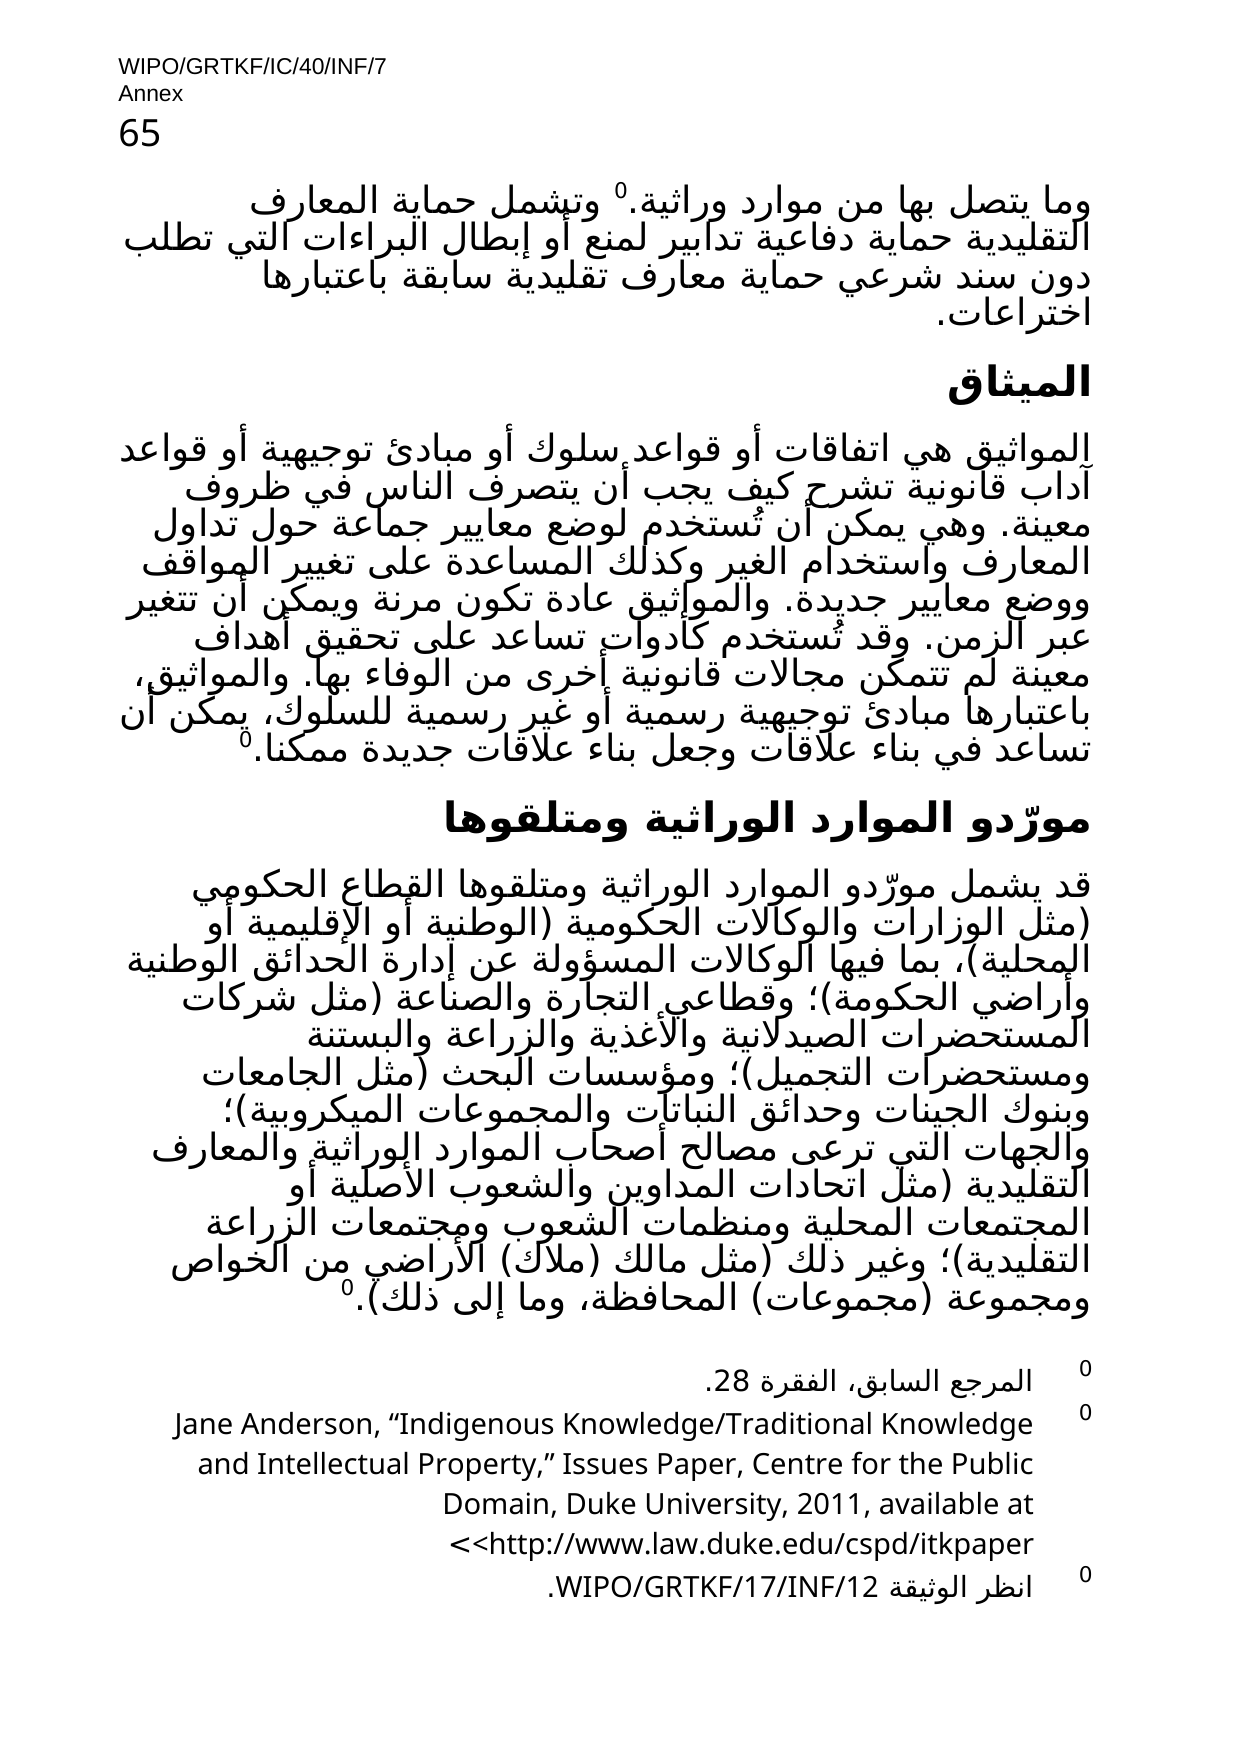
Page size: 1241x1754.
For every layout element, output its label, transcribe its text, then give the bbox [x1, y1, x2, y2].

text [118, 183, 1092, 333]
text قد يشمل مورّدو الموارد الوراثية ومتلقوها القطاع الحكومي (مثل الوزارات والوكالات الحكومية (الوطنية أو الإقليمية أو المحلية)، بما فيها الوكالات المسؤولة عن إدارة الحدائق الوطنية وأراضي الحكومة)؛ وقطاعي التجارة والصناعة (مثل شركات المستحضرات الصيدلانية والأغذية والزراعة والبستنة ومستحضرات التجميل)؛ ومؤسسات البحث (مثل الجامعات وبنوك الجينات وحدائق النباتات والمجموعات الميكروبية)؛ والجهات التي ترعى مصالح أصحاب الموارد الوراثية والمعارف التقليدية (مثل اتحادات المداوين والشعوب الأصلية أو المجتمعات المحلية ومنظمات الشعوب ومجتمعات الزراعة التقليدية)؛ وغير ذلك (مثل مالك (ملاك) الأراضي من الخواص ومجموعة (مجموعات) المحافظة، وما إلى ذلك). [118, 868, 1092, 1318]
text المواثيق هي اتفاقات أو قواعد سلوك أو مبادئ توجيهية أو قواعد آداب قانونية تشرح كيف يجب أن يتصرف الناس في ظروف معينة. وهي يمكن أن تُستخدم لوضع معايير جماعة حول تداول المعارف واستخدام الغير وكذلك المساعدة على تغيير المواقف ووضع معايير جديدة. والمواثيق عادة تكون مرنة ويمكن أن تتغير عبر الزمن. وقد تُستخدم كأدوات تساعد على تحقيق أهداف معينة لم تتمكن مجالات قانونية أخرى من الوفاء بها. والمواثيق، باعتبارها مبادئ توجيهية رسمية أو غير رسمية للسلوك، يمكن أن تساعد في بناء علاقات وجعل بناء علاقات جديدة ممكنا. [118, 432, 1092, 769]
subtitle مورّدو الموارد الوراثية ومتلقوها [118, 794, 1092, 843]
subtitle الميثاق [118, 358, 1092, 407]
